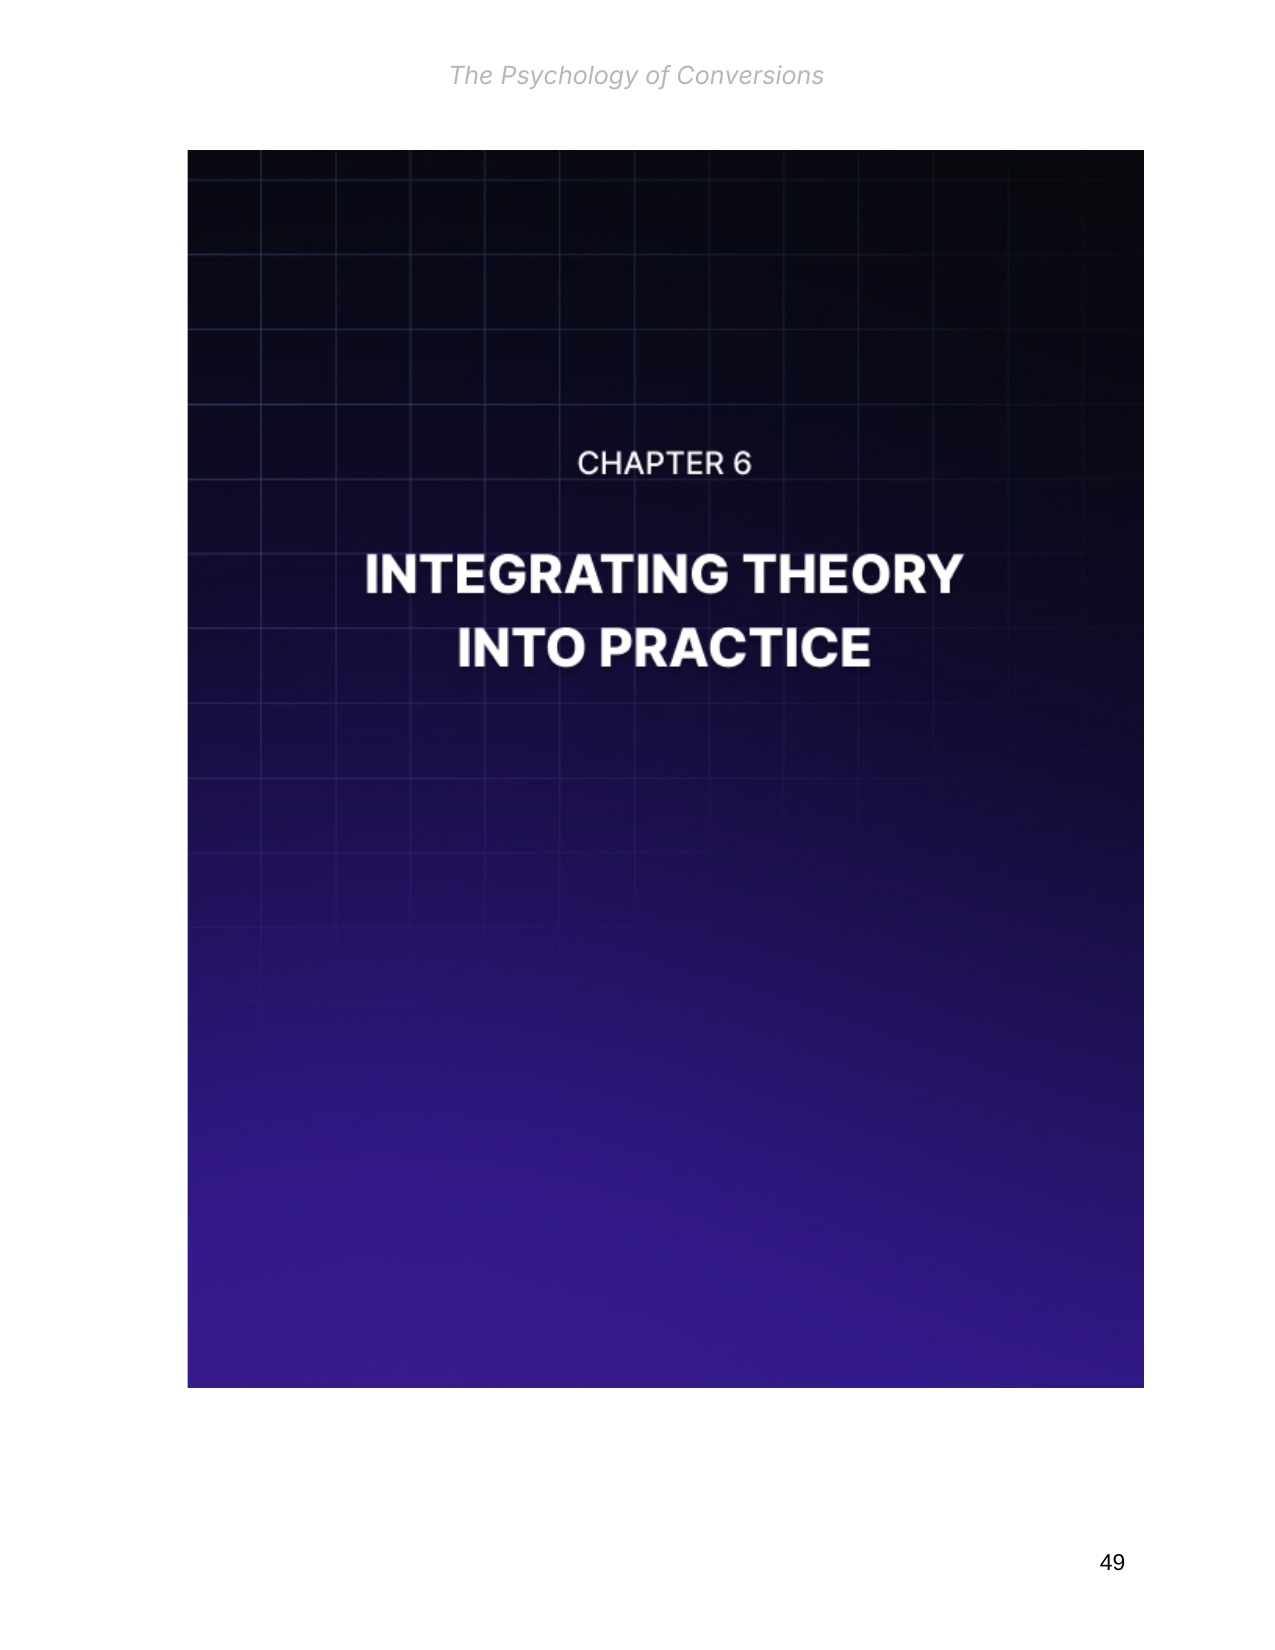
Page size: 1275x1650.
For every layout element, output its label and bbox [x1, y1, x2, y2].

picture [187, 150, 1144, 1388]
